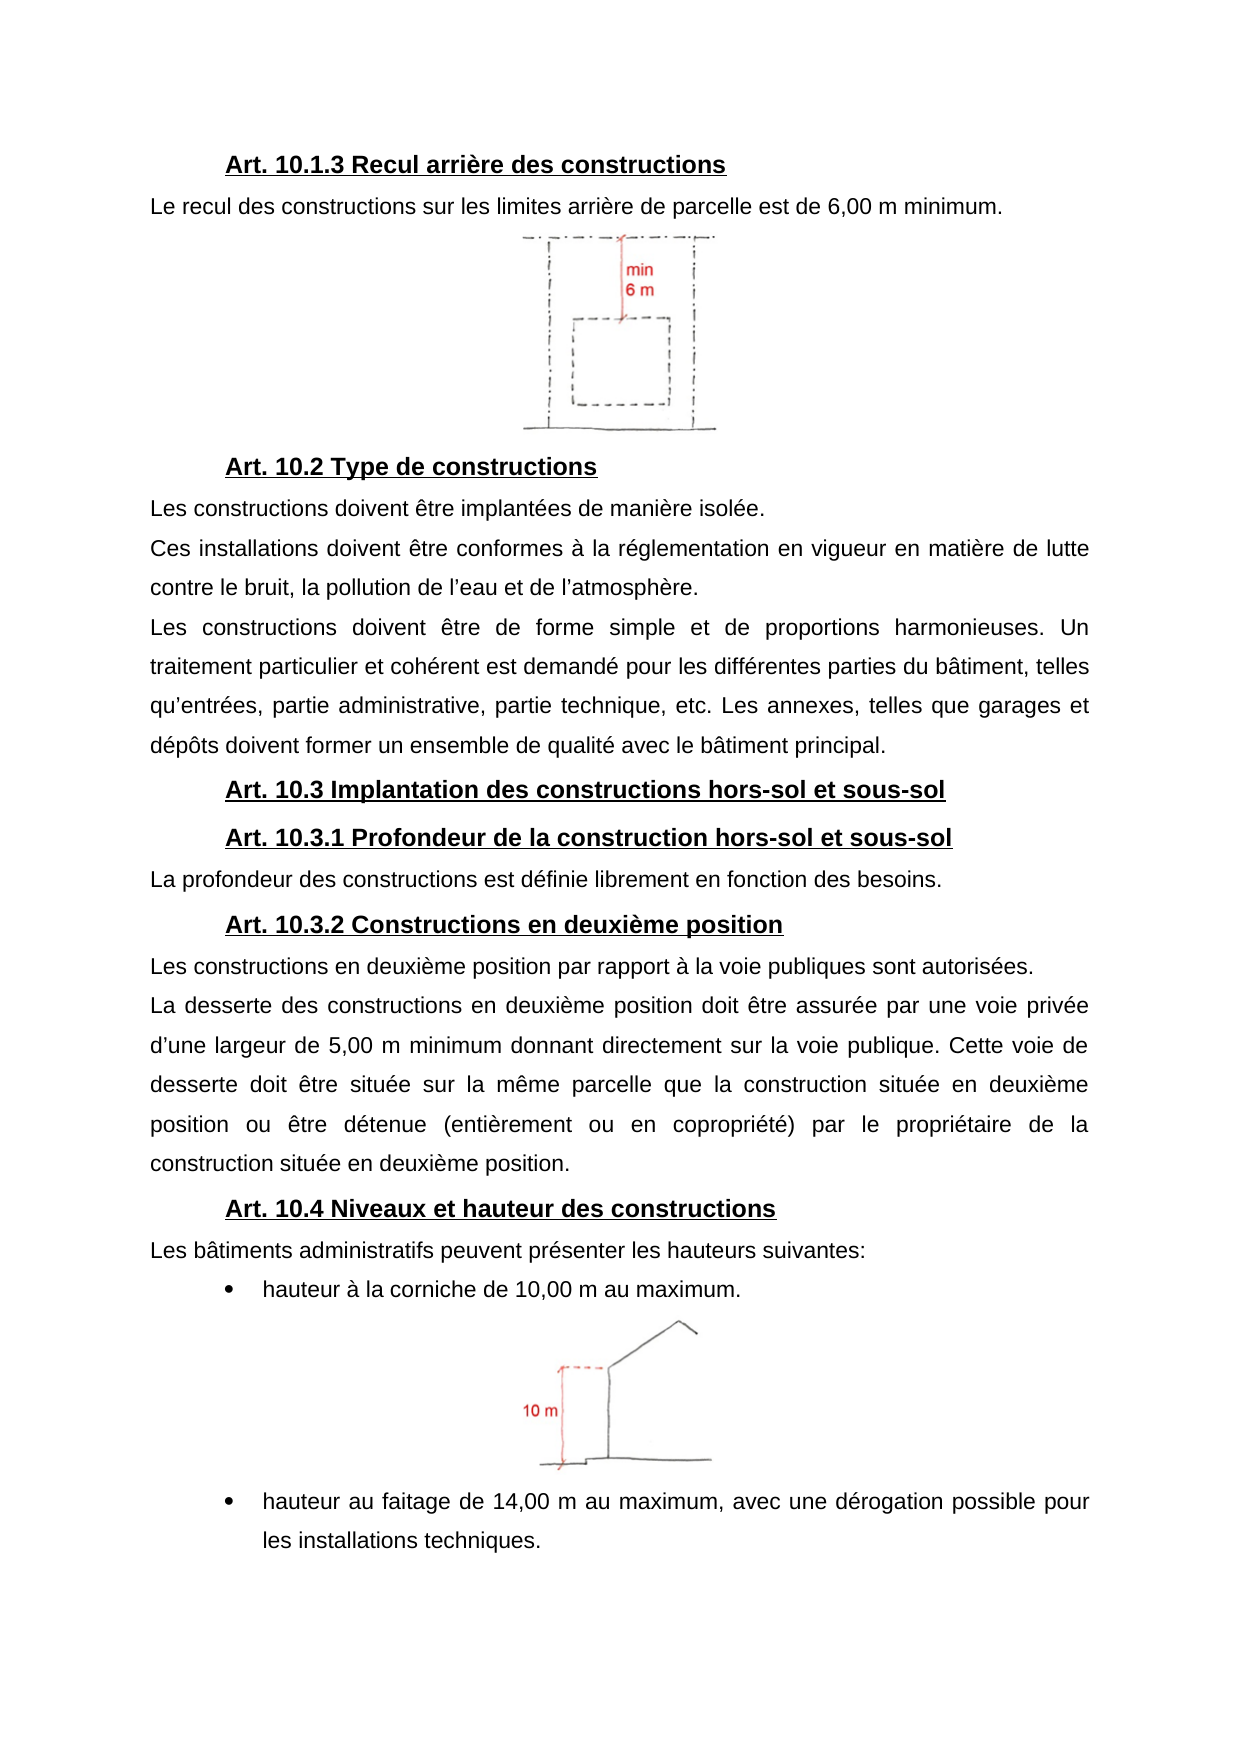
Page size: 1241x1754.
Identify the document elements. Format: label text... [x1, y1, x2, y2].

text Ces installations doivent être conformes à la réglementation en vigueur en matière de lutte contre le bruit, la pollution de l’eau et de l’atmosphère. [150, 534, 1090, 600]
subtitle Art. 10.1.3 Recul arrière des constructions [225, 150, 1090, 179]
picture [522, 1315, 718, 1475]
text La profondeur des constructions est définie librement en fonction des besoins. [150, 866, 1090, 892]
text Les bâtiments administratifs peuvent présenter les hauteurs suivantes: [150, 1237, 1090, 1263]
subtitle Art. 10.3 Implantation des constructions hors-sol et sous-sol [225, 776, 1090, 804]
subtitle Art. 10.3.2 Constructions en deuxième position [225, 909, 1090, 938]
picture [522, 232, 718, 435]
list hauteur à la corniche de 10,00 m au maximum. [225, 1276, 1090, 1303]
subtitle Art. 10.3.1 Profondeur de la construction hors-sol et sous-sol [225, 823, 1090, 852]
text Les constructions en deuxième position par rapport à la voie publiques sont autorisées. [150, 953, 1090, 979]
text Le recul des constructions sur les limites arrière de parcelle est de 6,00 m minimum. [150, 193, 1090, 219]
text Les constructions doivent être implantées de manière isolée. [150, 495, 1090, 521]
list hauteur au faitage de 14,00 m au maximum, avec une dérogation possible pour les installations techniques. [225, 1488, 1090, 1554]
subtitle Art. 10.2 Type de constructions [225, 452, 1090, 481]
subtitle Art. 10.4 Niveaux et hauteur des constructions [225, 1194, 1090, 1222]
text La desserte des constructions en deuxième position doit être assurée par une voie privée d’une largeur de 5,00 m minimum donnant directement sur la voie publique. Cette voie de desserte doit être située sur la même parcelle que la construction située en deuxième position ou être détenue (entièrement ou en copropriété) par le propriétaire de la construction située en deuxième position. [150, 992, 1090, 1176]
text Les constructions doivent être de forme simple et de proportions harmonieuses. Un traitement particulier et cohérent est demandé pour les différentes parties du bâtiment, telles qu’entrées, partie administrative, partie technique, etc. Les annexes, telles que garages et dépôts doivent former un ensemble de qualité avec le bâtiment principal. [150, 613, 1090, 758]
